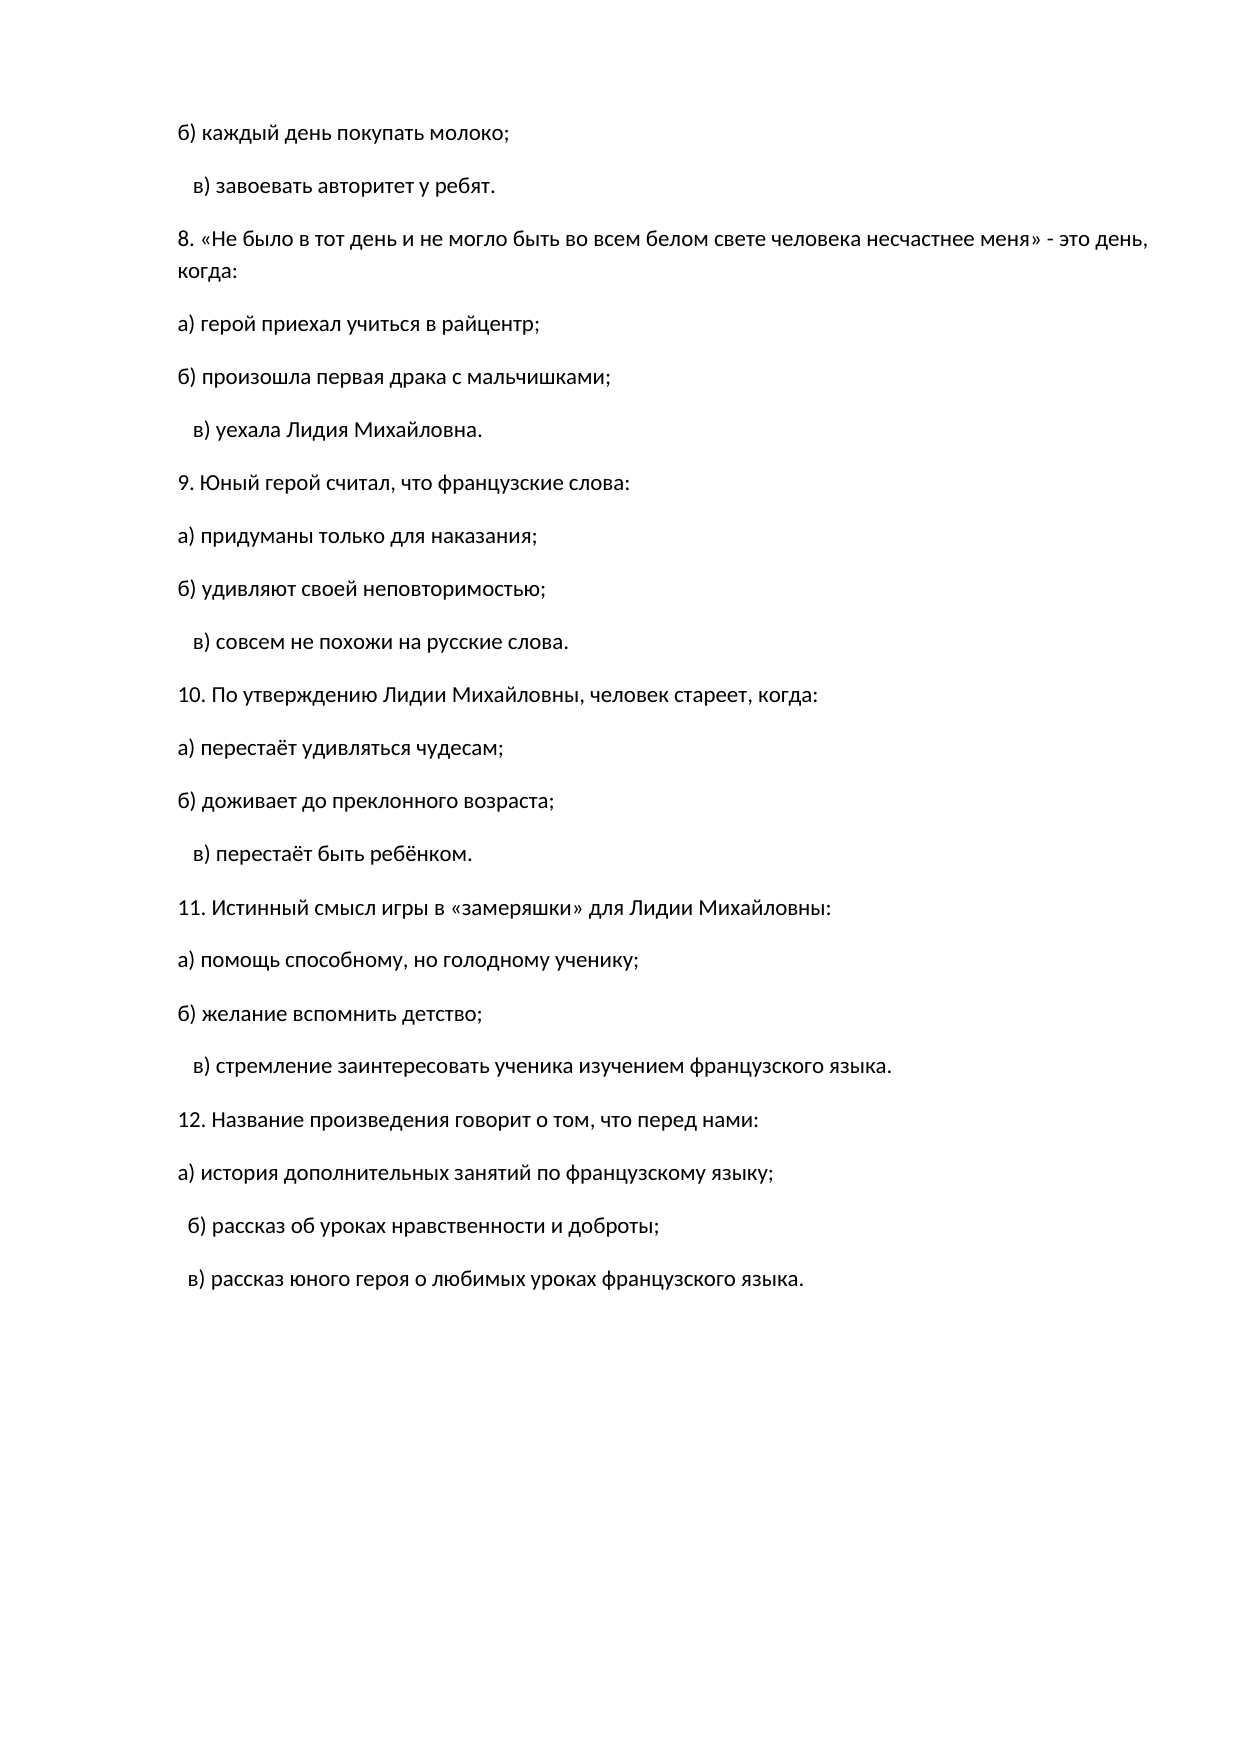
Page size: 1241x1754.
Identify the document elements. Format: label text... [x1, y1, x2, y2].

text 8. «Не было в тот день и не могло быть во всем белом свете человека несчастнее меня» - это день, когда: [177, 224, 1152, 284]
text б) произошла первая драка с мальчишками; [177, 362, 1152, 390]
text б) удивляют своей неповторимостью; [177, 574, 1152, 602]
text 11. Истинный смысл игры в «замеряшки» для Лидии Михайловны: [177, 893, 1152, 921]
text в) завоевать авторитет у ребят. [177, 171, 1152, 199]
text в) стремление заинтересовать ученика изучением французского языка. [177, 1052, 1152, 1080]
text 10. По утверждению Лидии Михайловны, человек стареет, когда: [177, 681, 1152, 708]
text б) каждый день покупать молоко; [177, 118, 1152, 146]
text в) совсем не похожи на русские слова. [177, 627, 1152, 656]
text а) история дополнительных занятий по французскому языку; [177, 1158, 1152, 1186]
text а) перестаёт удивляться чудесам; [177, 733, 1152, 762]
text б) доживает до преклонного возраста; [177, 787, 1152, 814]
text а) герой приехал учиться в райцентр; [177, 309, 1152, 337]
text б) рассказ об уроках нравственности и доброты; [177, 1211, 1152, 1239]
text б) желание вспомнить детство; [177, 999, 1152, 1027]
text а) придуманы только для наказания; [177, 521, 1152, 549]
text в) рассказ юного героя о любимых уроках французского языка. [177, 1264, 1152, 1292]
text 9. Юный герой считал, что французские слова: [177, 468, 1152, 496]
text а) помощь способному, но голодному ученику; [177, 946, 1152, 974]
text 12. Название произведения говорит о том, что перед нами: [177, 1105, 1152, 1133]
text в) уехала Лидия Михайловна. [177, 415, 1152, 443]
text в) перестаёт быть ребёнком. [177, 839, 1152, 868]
